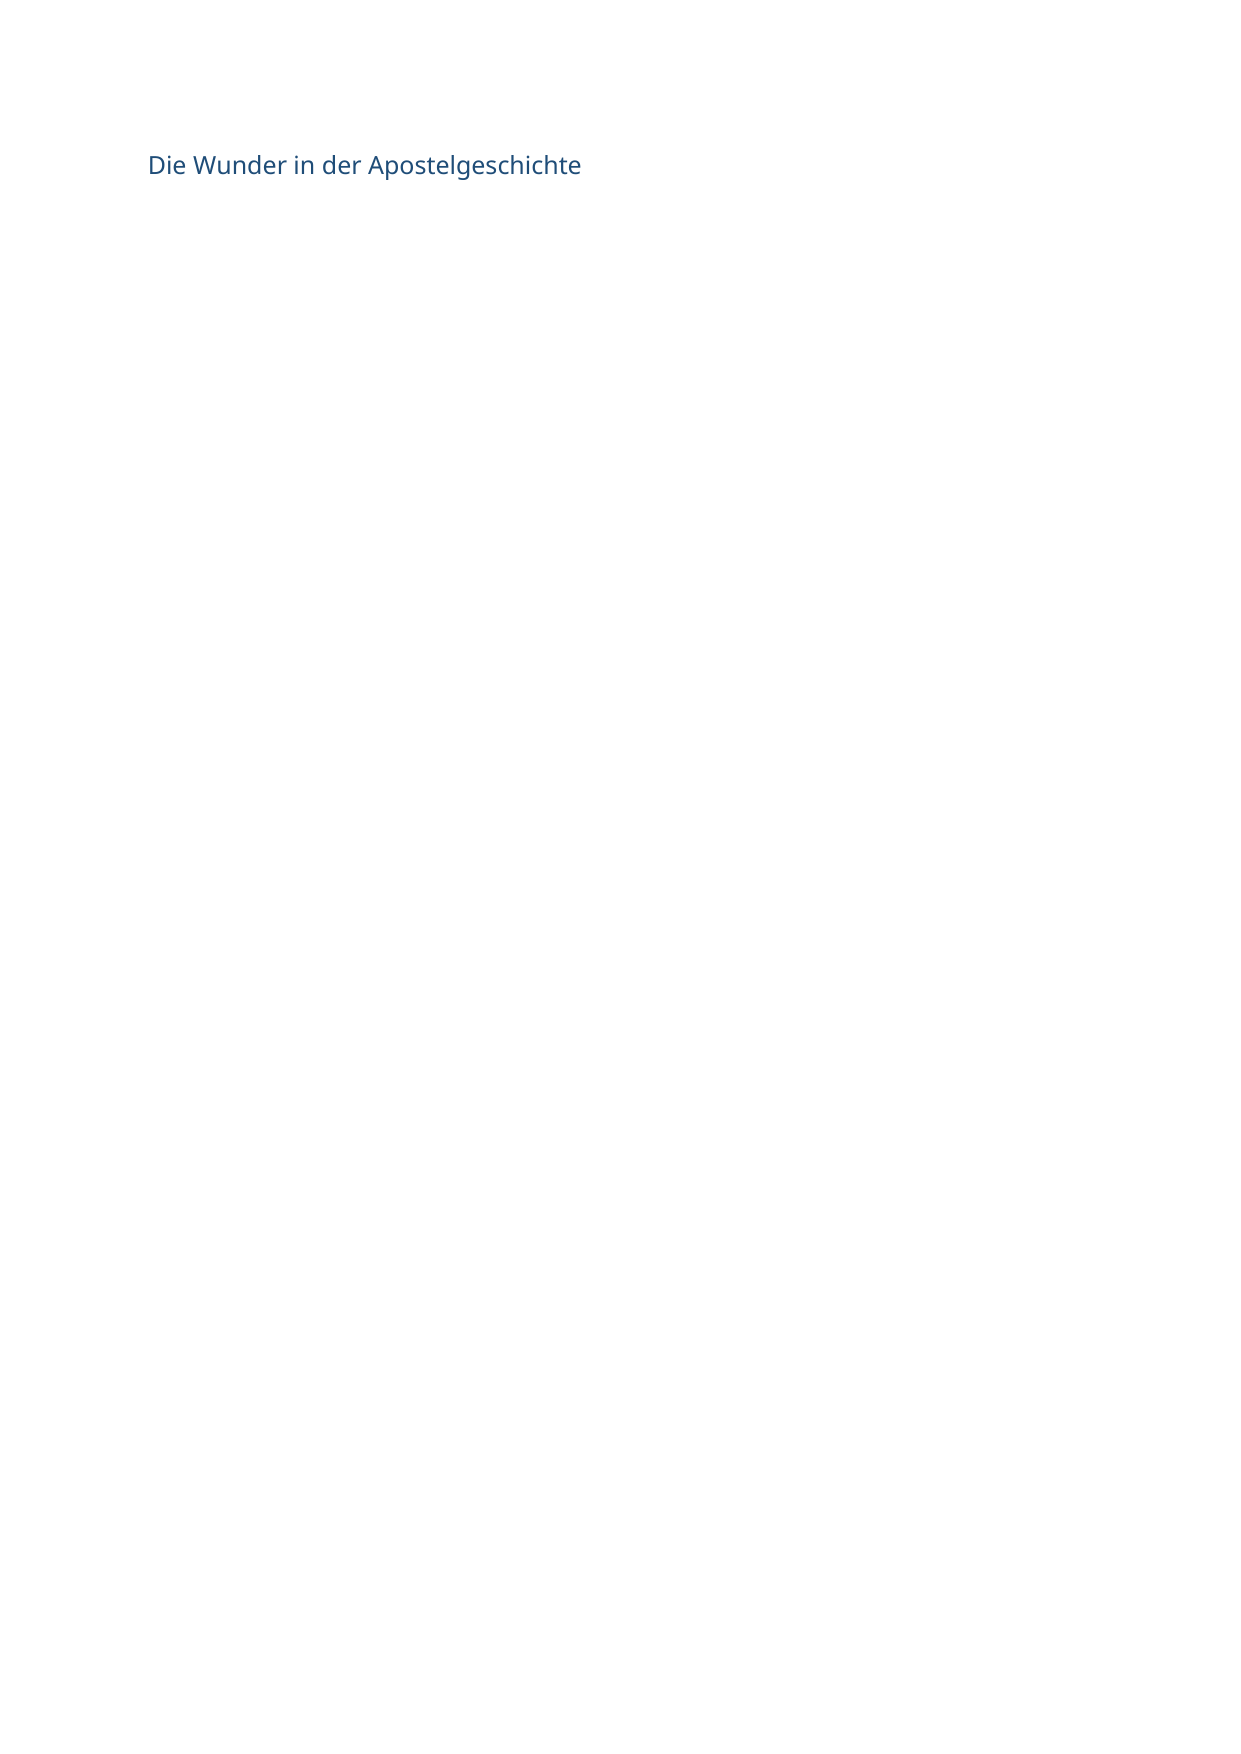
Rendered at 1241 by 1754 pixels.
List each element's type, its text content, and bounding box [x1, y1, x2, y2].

subtitle Die Wunder in der Apostelgeschichte [148, 148, 1093, 182]
